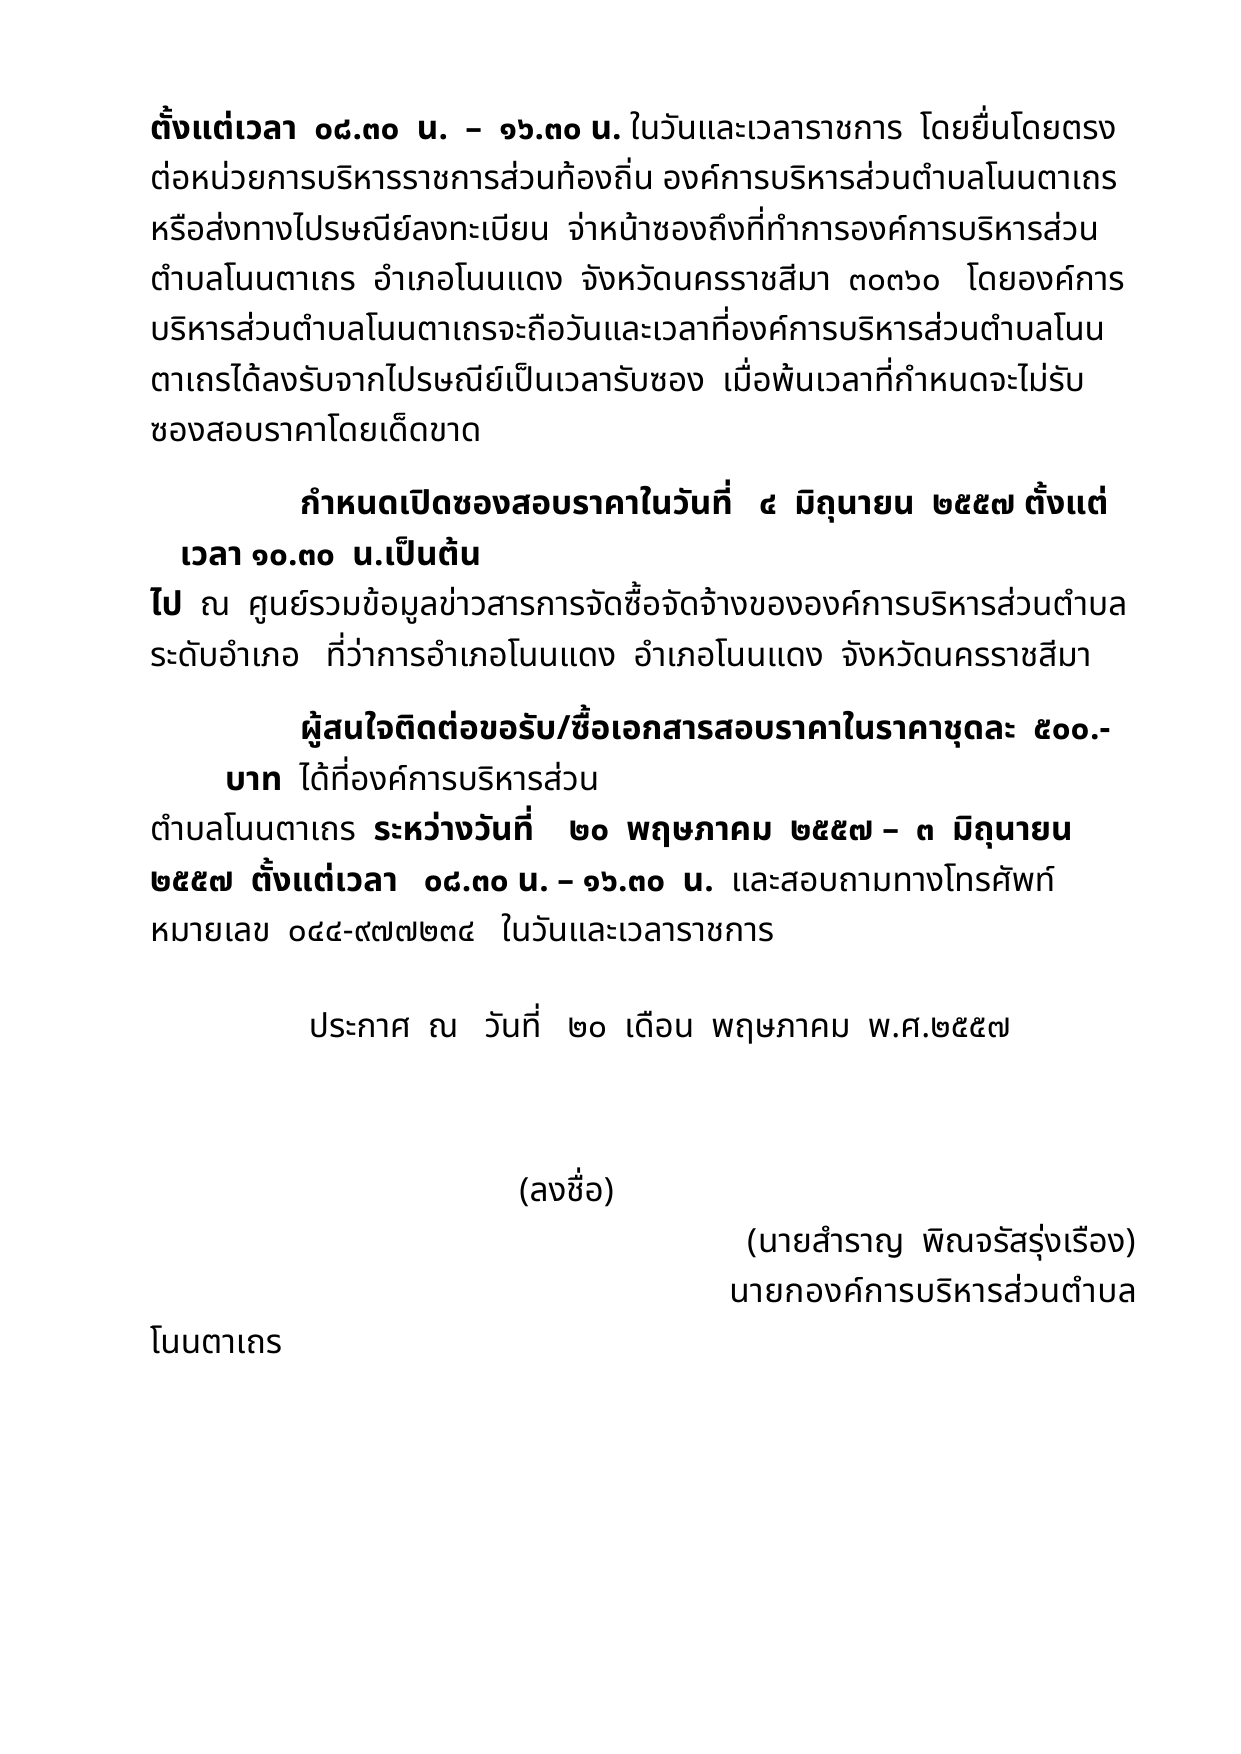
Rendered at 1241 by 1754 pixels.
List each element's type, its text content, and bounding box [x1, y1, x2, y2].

text กำหนดเปิดซองสอบราคาในวันที่ ๔ มิถุนายน ๒๕๕๗ ตั้งแต่เวลา ๑๐.๓๐ น.เป็นต้น [179, 479, 1137, 580]
text (นายสำราญ พิณจรัสรุ่งเรือง) [150, 1217, 1137, 1267]
text ผู้สนใจติดต่อขอรับ/ซื้อเอกสารสอบราคาในราคาชุดละ ๕๐๐.-บาท ได้ที่องค์การบริหารส่วน [225, 704, 1137, 805]
text นายกองค์การบริหารส่วนตำบลโนนตาเถร [150, 1267, 1137, 1368]
text ประกาศ ณ วันที่ ๒๐ เดือน พฤษภาคม พ.ศ.๒๕๕๗ [225, 1002, 1137, 1053]
text ตำบลโนนตาเถร ระหว่างวันที่ ๒๐ พฤษภาคม ๒๕๕๗ – ๓ มิถุนายน ๒๕๕๗ ตั้งแต่เวลา ๐๘.๓๐ น. – ๑๖.๓๐ น. และสอบถามทางโทรศัพท์หมายเลข ๐๔๔-๙๗๗๒๓๔ ในวันและเวลาราชการ [150, 805, 1137, 957]
text (ลงชื่อ) [375, 1166, 1137, 1217]
text ไป ณ ศูนย์รวมข้อมูลข่าวสารการจัดซื้อจัดจ้างขององค์การบริหารส่วนตำบลระดับอำเภอ ที่ว่าการอำเภอโนนแดง อำเภอโนนแดง จังหวัดนครราชสีมา [150, 580, 1137, 681]
text ตั้งแต่เวลา ๐๘.๓๐ น. – ๑๖.๓๐ น. ในวันและเวลาราชการ โดยยื่นโดยตรงต่อหน่วยการบริหารราชการส่วนท้องถิ่น องค์การบริหารส่วนตำบลโนนตาเถร หรือส่งทางไปรษณีย์ลงทะเบียน จ่าหน้าซองถึงที่ทำการองค์การบริหารส่วนตำบลโนนตาเถร อำเภอโนนแดง จังหวัดนครราชสีมา ๓๐๓๖๐ โดยองค์การบริหารส่วนตำบลโนนตาเถรจะถือวันและเวลาที่องค์การบริหารส่วนตำบลโนนตาเถรได้ลงรับจากไปรษณีย์เป็นเวลารับซอง เมื่อพ้นเวลาที่กำหนดจะไม่รับซองสอบราคาโดยเด็ดขาด [150, 103, 1137, 457]
